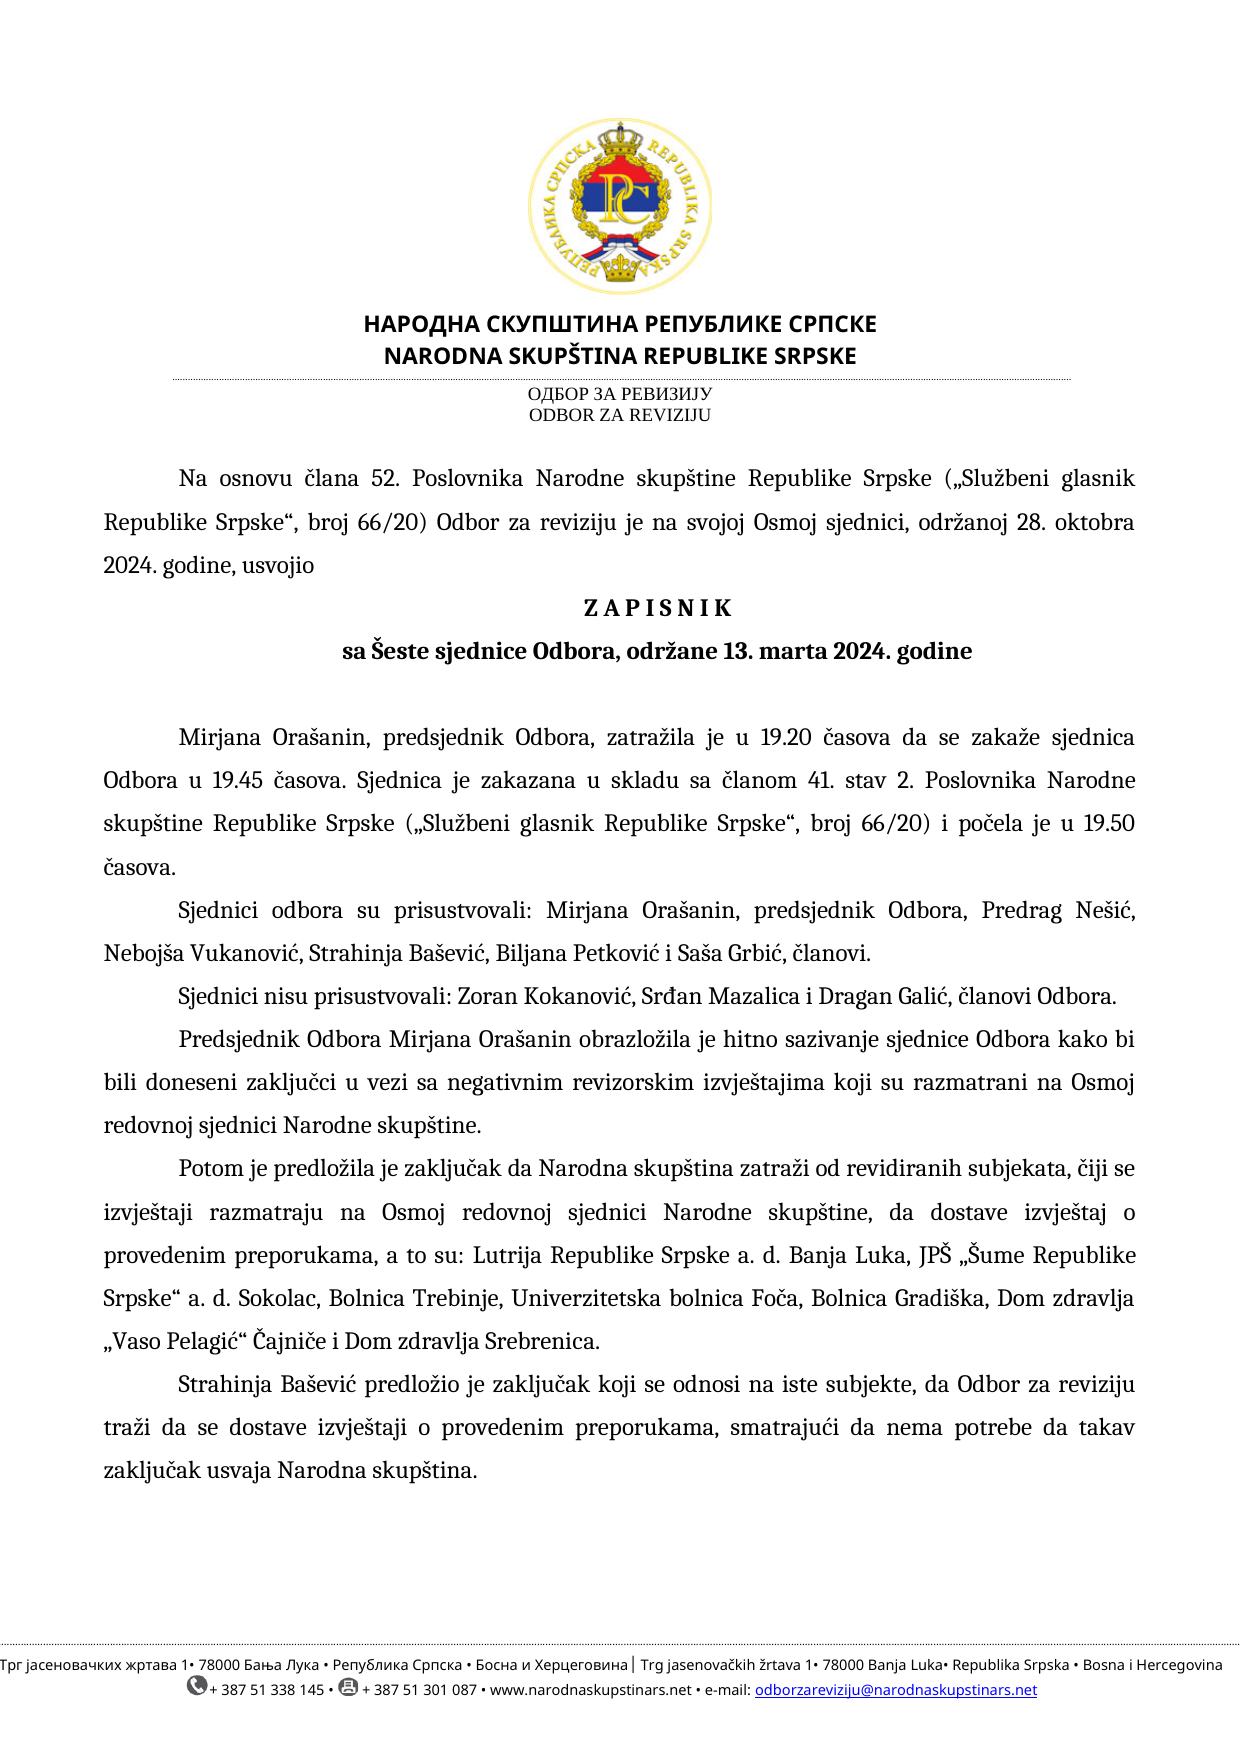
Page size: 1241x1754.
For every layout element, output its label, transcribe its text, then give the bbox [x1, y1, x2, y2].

text Sjednici odbora su prisustvovali: Mirjana Orašanin, predsjednik Odbora, Predrag Nešić, Nebojša Vukanović, Strahinja Bašević, Biljana Petković i Saša Grbić, članovi. [103, 896, 1137, 967]
list Z A P I S N I K [178, 594, 1137, 622]
list sa Šeste sjednice Odbora, održane 13. marta 2024. godine [178, 637, 1137, 666]
text Sjednici nisu prisustvovali: Zoran Kokanović, Srđan Mazalica i Dragan Galić, članovi Odbora. [103, 982, 1137, 1011]
text Predsjednik Odbora Mirjana Orašanin obrazložila je hitno sazivanje sjednice Odbora kako bi bili doneseni zaključci u vezi sa negativnim revizorskim izvještajima koji su razmatrani na Osmoj redovnoj sjednici Narodne skupštine. [103, 1025, 1137, 1140]
text Mirjana Orašanin, predsjednik Odbora, zatražila je u 19.20 časova da se zakaže sjednica Odbora u 19.45 časova. Sjednica je zakazana u skladu sa članom 41. stav 2. Poslovnika Narodne skupštine Republike Srpske („Službeni glasnik Republike Srpske“, broj 66/20) i počela je u 19.50 časova. [103, 723, 1137, 881]
text Strahinja Bašević predložio je zaključak koji se odnosi na iste subjekte, da Odbor za reviziju traži da se dostave izvještaji o provedenim preporukama, smatrajući da nema potrebe da takav zaključak usvaja Narodna skupština. [103, 1370, 1137, 1485]
text Na osnovu člana 52. Poslovnika Narodne skupštine Republike Srpske („Službeni glasnik Republike Srpske“, broj 66/20) Odbor za reviziju je na svojoj Osmoj sjednici, održanoj 28. oktobra 2024. godine, usvojio [103, 464, 1137, 579]
text Potom je predložila je zaključak da Narodna skupština zatraži od revidiranih subjekata, čiji se izvještaji razmatraju na Osmoj redovnoj sjednici Narodne skupštine, da dostave izvještaj o provedenim preporukama, a to su: Lutrija Republike Srpske a. d. Banja Luka, JPŠ „Šume Republike Srpske“ a. d. Sokolac, Bolnica Trebinje, Univerzitetska bolnica Foča, Bolnica Gradiška, Dom zdravlja „Vaso Pelagić“ Čajniče i Dom zdravlja Srebrenica. [103, 1154, 1137, 1356]
